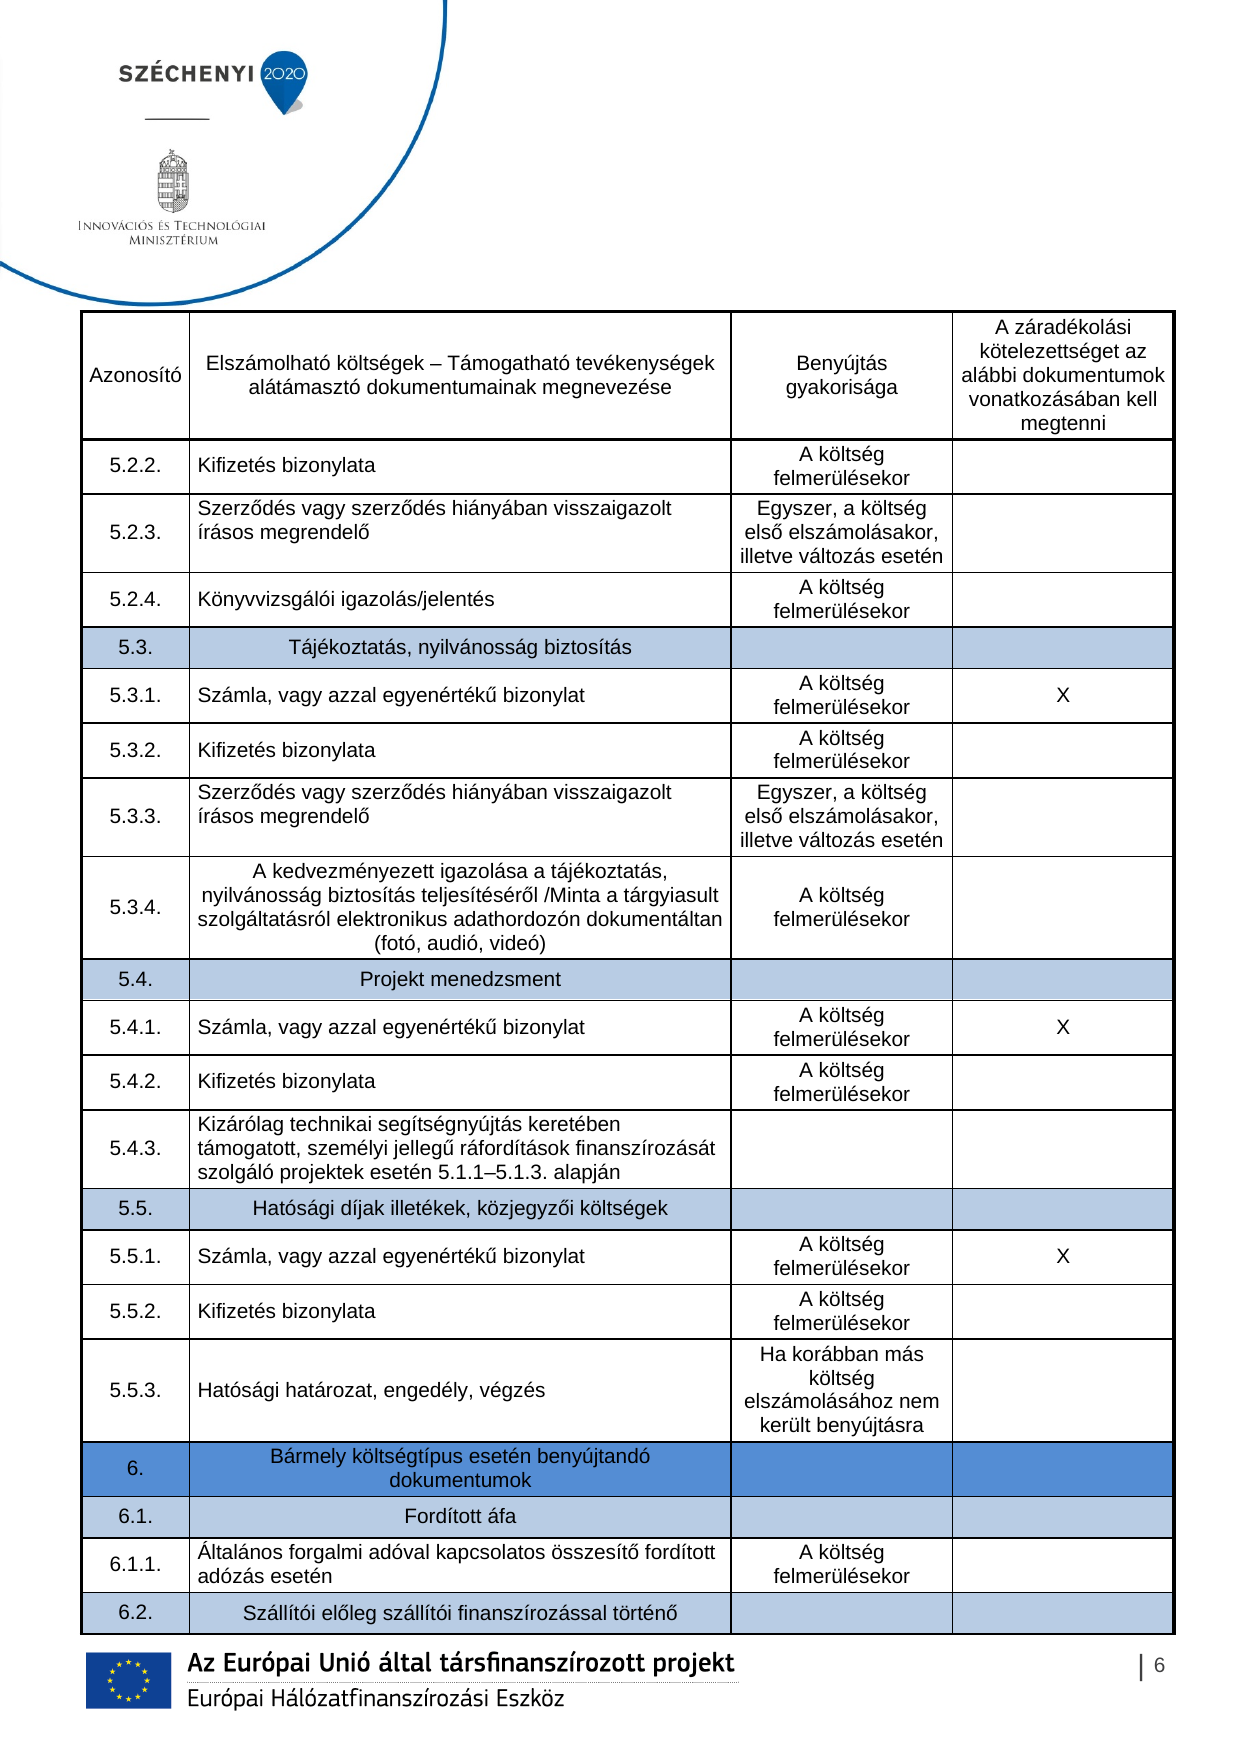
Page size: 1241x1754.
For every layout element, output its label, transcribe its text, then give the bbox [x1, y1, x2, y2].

table_cell Számla, vagy azzal egyenértékű bizonylat [190, 669, 730, 722]
table_cell 5.5.1. [83, 1231, 189, 1284]
table_cell 5.2.4. [83, 573, 189, 626]
table_cell 5.5.3. [83, 1340, 189, 1441]
table_cell Kifizetés bizonylata [190, 1285, 730, 1338]
table_cell Könyvvizsgálói igazolás/jelentés [190, 573, 730, 626]
table_cell 5.5. [83, 1189, 189, 1229]
table_cell A költség felmerülésekor [732, 1056, 952, 1109]
table_cell Kifizetés bizonylata [190, 1056, 730, 1109]
table_cell 6. [83, 1443, 189, 1496]
table_cell Ha korábban más költség elszámolásához nem került benyújtásra [732, 1340, 952, 1441]
table_cell X [953, 669, 1172, 722]
table_cell [953, 495, 1172, 572]
table_cell [953, 1189, 1172, 1229]
table_cell Általános forgalmi adóval kapcsolatos összesítő fordított adózás esetén [190, 1539, 730, 1592]
table_cell [953, 779, 1172, 856]
table_cell 5.4.3. [83, 1111, 189, 1188]
table_cell [732, 1189, 952, 1229]
table_cell [953, 1443, 1172, 1496]
table_cell 5.4. [83, 960, 189, 999]
table_cell Hatósági határozat, engedély, végzés [190, 1340, 730, 1441]
table_cell [732, 960, 952, 999]
table_cell [953, 441, 1172, 493]
table_cell 6.1. [83, 1497, 189, 1537]
table_cell Egyszer, a költség első elszámolásakor, illetve változás esetén [732, 495, 952, 572]
table_cell [953, 1497, 1172, 1537]
table_header Elszámolható költségek – Támogatható tevékenységek alátámasztó dokumentumainak megnevezése [190, 313, 730, 438]
table_cell A költség felmerülésekor [732, 441, 952, 493]
table_cell Tájékoztatás, nyilvánosság biztosítás [190, 628, 730, 668]
table_header A záradékolási kötelezettséget az alábbi dokumentumok vonatkozásában kell megtenni [953, 313, 1172, 438]
table_cell Hatósági díjak illetékek, közjegyzői költségek [190, 1189, 730, 1229]
table_header Azonosító [83, 313, 189, 438]
table_cell Számla, vagy azzal egyenértékű bizonylat [190, 1231, 730, 1284]
table_cell 5.3.3. [83, 779, 189, 856]
table_cell [953, 1539, 1172, 1592]
table_cell X [953, 1231, 1172, 1284]
table_cell [953, 857, 1172, 958]
table_cell A költség felmerülésekor [732, 1231, 952, 1284]
table_cell A költség felmerülésekor [732, 1539, 952, 1592]
table_cell [953, 1285, 1172, 1338]
table_cell Szerződés vagy szerződés hiányában visszaigazolt írásos megrendelő [190, 495, 730, 572]
table_cell [732, 1593, 952, 1633]
table_cell Egyszer, a költség első elszámolásakor, illetve változás esetén [732, 779, 952, 856]
table_cell Kizárólag technikai segítségnyújtás keretében támogatott, személyi jellegű ráfordítások finanszírozását szolgáló projektek esetén 5.1.1–5.1.3. alapján [190, 1111, 730, 1188]
table_cell Projekt menedzsment [190, 960, 730, 999]
table_cell [953, 573, 1172, 626]
table_cell Szállítói előleg szállítói finanszírozással történő elszámolása [190, 1593, 730, 1633]
table_cell A költség felmerülésekor [732, 573, 952, 626]
table_cell [732, 1443, 952, 1496]
table_cell A költség felmerülésekor [732, 669, 952, 722]
table_cell Bármely költségtípus esetén benyújtandó dokumentumok [190, 1443, 730, 1496]
table_cell Fordított áfa [190, 1497, 730, 1537]
table_cell Kifizetés bizonylata [190, 724, 730, 777]
table_cell [953, 1593, 1172, 1633]
table_cell [953, 960, 1172, 999]
table_cell [953, 724, 1172, 777]
table_cell A költség felmerülésekor [732, 1001, 952, 1054]
table_cell A kedvezményezett igazolása a tájékoztatás, nyilvánosság biztosítás teljesítéséről /Minta a tárgyiasult szolgáltatásról elektronikus adathordozón dokumentáltan (fotó, audió, videó) [190, 857, 730, 958]
table_cell A költség felmerülésekor [732, 724, 952, 777]
table_cell 5.2.3. [83, 495, 189, 572]
table_cell [732, 628, 952, 668]
table_cell [953, 1340, 1172, 1441]
table_cell A költség felmerülésekor [732, 857, 952, 958]
table_cell [953, 1111, 1172, 1188]
table_cell 5.4.2. [83, 1056, 189, 1109]
table_cell 5.3. [83, 628, 189, 668]
table_cell 5.5.2. [83, 1285, 189, 1338]
table_cell 5.4.1. [83, 1001, 189, 1054]
table_cell 5.2.2. [83, 441, 189, 493]
table_cell 6.2. [83, 1593, 189, 1633]
table_cell 5.3.1. [83, 669, 189, 722]
picture [0, 0, 459, 316]
table_cell [732, 1497, 952, 1537]
table_cell X [953, 1001, 1172, 1054]
table_cell [732, 1111, 952, 1188]
table_cell [953, 1056, 1172, 1109]
table_cell 5.3.2. [83, 724, 189, 777]
table_cell 6.1.1. [83, 1539, 189, 1592]
table_cell Szerződés vagy szerződés hiányában visszaigazolt írásos megrendelő [190, 779, 730, 856]
table_cell 5.3.4. [83, 857, 189, 958]
table_cell A költség felmerülésekor [732, 1285, 952, 1338]
table_cell [953, 628, 1172, 668]
table_header Benyújtás gyakorisága [732, 313, 952, 438]
picture [75, 1644, 750, 1719]
table_cell Kifizetés bizonylata [190, 441, 730, 493]
table_cell Számla, vagy azzal egyenértékű bizonylat [190, 1001, 730, 1054]
